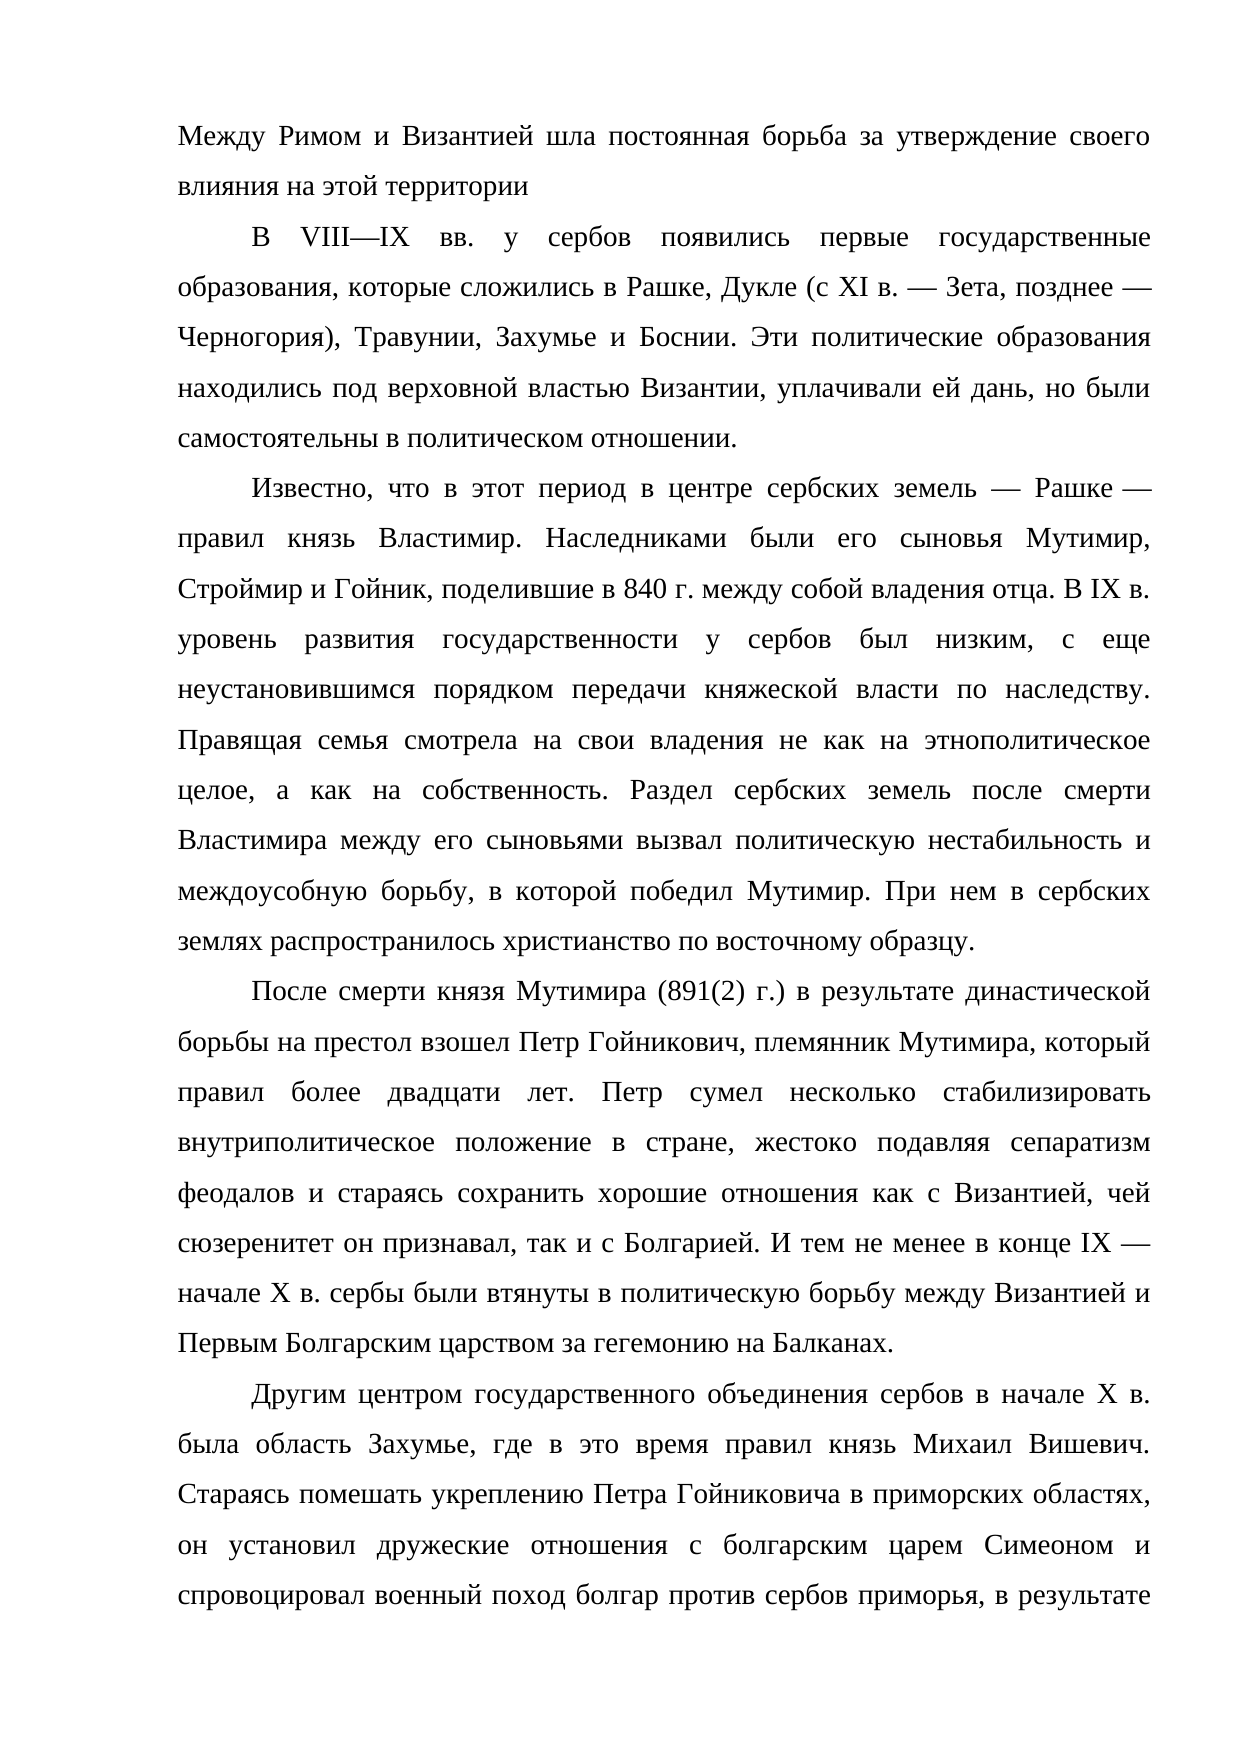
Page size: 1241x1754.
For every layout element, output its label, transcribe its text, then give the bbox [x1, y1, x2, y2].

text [177, 1376, 1152, 1611]
text Известно, что в этот период в центре сербских земель — Рашке — правил князь Властимир. Наследниками были его сыновья Мутимир, Строймир и Гойник, поделившие в . между собой владения отца. В IХ в. уровень развития государственности у сербов был низким, с еще неустановившимся порядком передачи княжеской власти по наследству. Правящая семья смотрела на свои владения не как на этнополитическое целое, а как на собственность. Раздел сербских земель после смерти Властимира между его сыновьями вызвал политическую нестабильность и междоусобную борьбу, в которой победил Мутимир. При нем в сербских землях распространилось христианство по восточному образцу. [177, 470, 1152, 957]
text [177, 118, 1152, 202]
text В VIII—IХ вв. у сербов появились первые государственные образования, которые сложились в Рашке, Дукле (с ХI в. — Зета, позднее — Черногория), Травунии, Захумье и Боснии. Эти политические образования находились под верховной властью Византии, уплачивали ей дань, но были самостоятельны в политическом отношении. [177, 219, 1152, 453]
text После смерти князя Мутимира (891(2) г.) в результате династической борьбы на престол взошел Петр Гойникович, племянник Мутимира, который правил более двадцати лет. Петр сумел несколько стабилизировать внутриполитическое положение в стране, жестоко подавляя сепаратизм феодалов и стараясь сохранить хорошие отношения как с Византией, чей сюзеренитет он признавал, так и с Болгарией. И тем не менее в конце IX — начале X в. сербы были втянуты в политическую борьбу между Византией и Первым Болгарским царством за гегемонию на Балканах. [177, 973, 1152, 1359]
